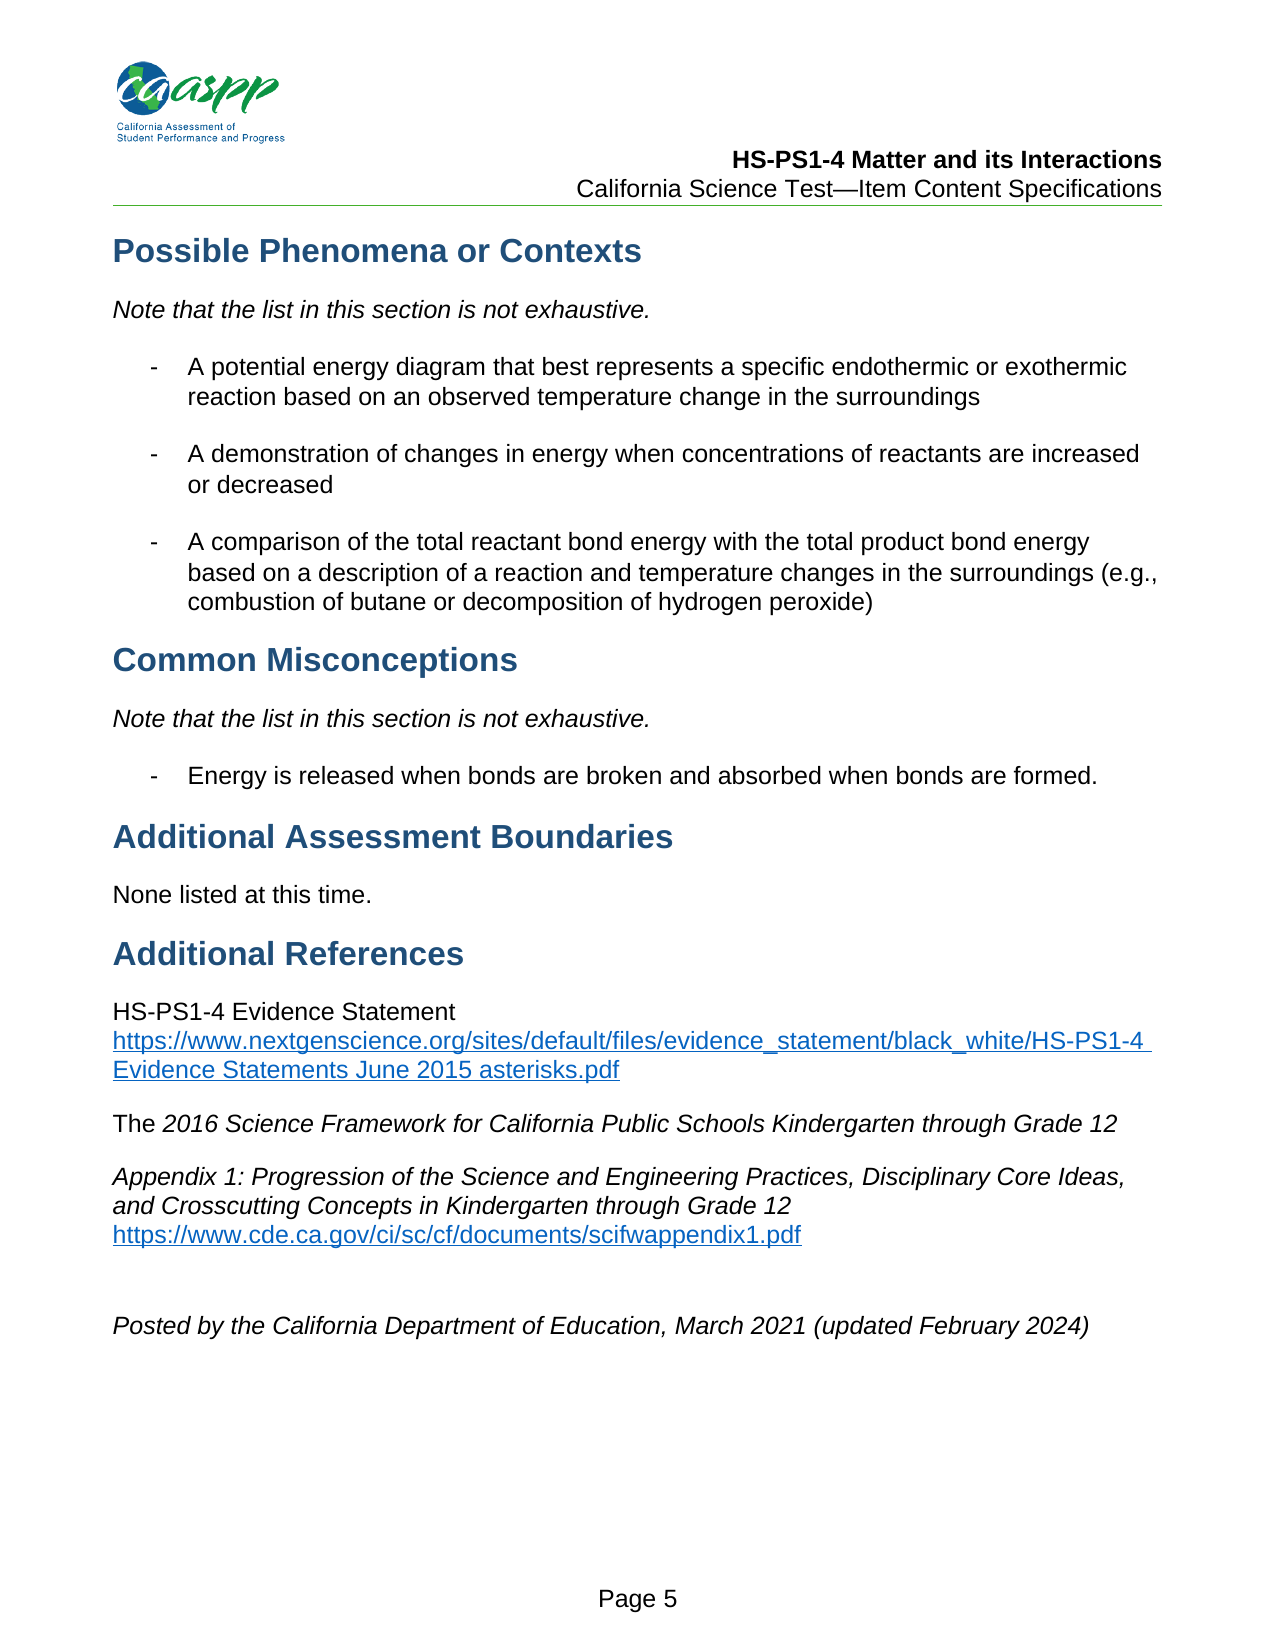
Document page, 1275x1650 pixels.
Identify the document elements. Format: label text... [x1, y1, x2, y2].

text Posted by the California Department of Education, March 2021 (updated February 2024) [112, 1311, 1162, 1340]
text A comparison of the total reactant bond energy with the total product bond energy based on a description of a reaction and temperature changes in the surroundings (e.g., combustion of butane or decomposition of hydrogen peroxide) [150, 524, 1162, 616]
text HS-PS1-4 Evidence Statement https://www.nextgenscience.org/sites/default/files/evidence_statement/black_white/HS-PS1-4 Evidence Statements June 2015 asterisks.pdf [112, 997, 1162, 1084]
subtitle Common Misconceptions [112, 641, 1162, 679]
text Note that the list in this section is not exhaustive. [112, 294, 1162, 323]
text Appendix 1: Progression of the Science and Engineering Practices, Disciplinary Core Ideas, and Crosscutting Concepts in Kindergarten through Grade 12 https://www.cde.ca.gov/ci/sc/cf/documents/scifwappendix1.pdf [112, 1162, 1162, 1249]
subtitle Additional References [112, 934, 1162, 972]
text None listed at this time. [112, 880, 1162, 909]
text A demonstration of changes in energy when concentrations of reactants are increased or decreased [150, 436, 1162, 499]
text The 2016 Science Framework for California Public Schools Kindergarten through Grade 12 [112, 1109, 1162, 1137]
text A potential energy diagram that best represents a specific endothermic or exothermic reaction based on an observed temperature change in the surroundings [150, 348, 1162, 411]
text Energy is released when bonds are broken and absorbed when bonds are formed. [150, 758, 1162, 792]
picture [112, 60, 287, 146]
subtitle Additional Assessment Boundaries [112, 817, 1162, 855]
subtitle Possible Phenomena or Contexts [112, 231, 1162, 269]
text Note that the list in this section is not exhaustive. [112, 704, 1162, 733]
